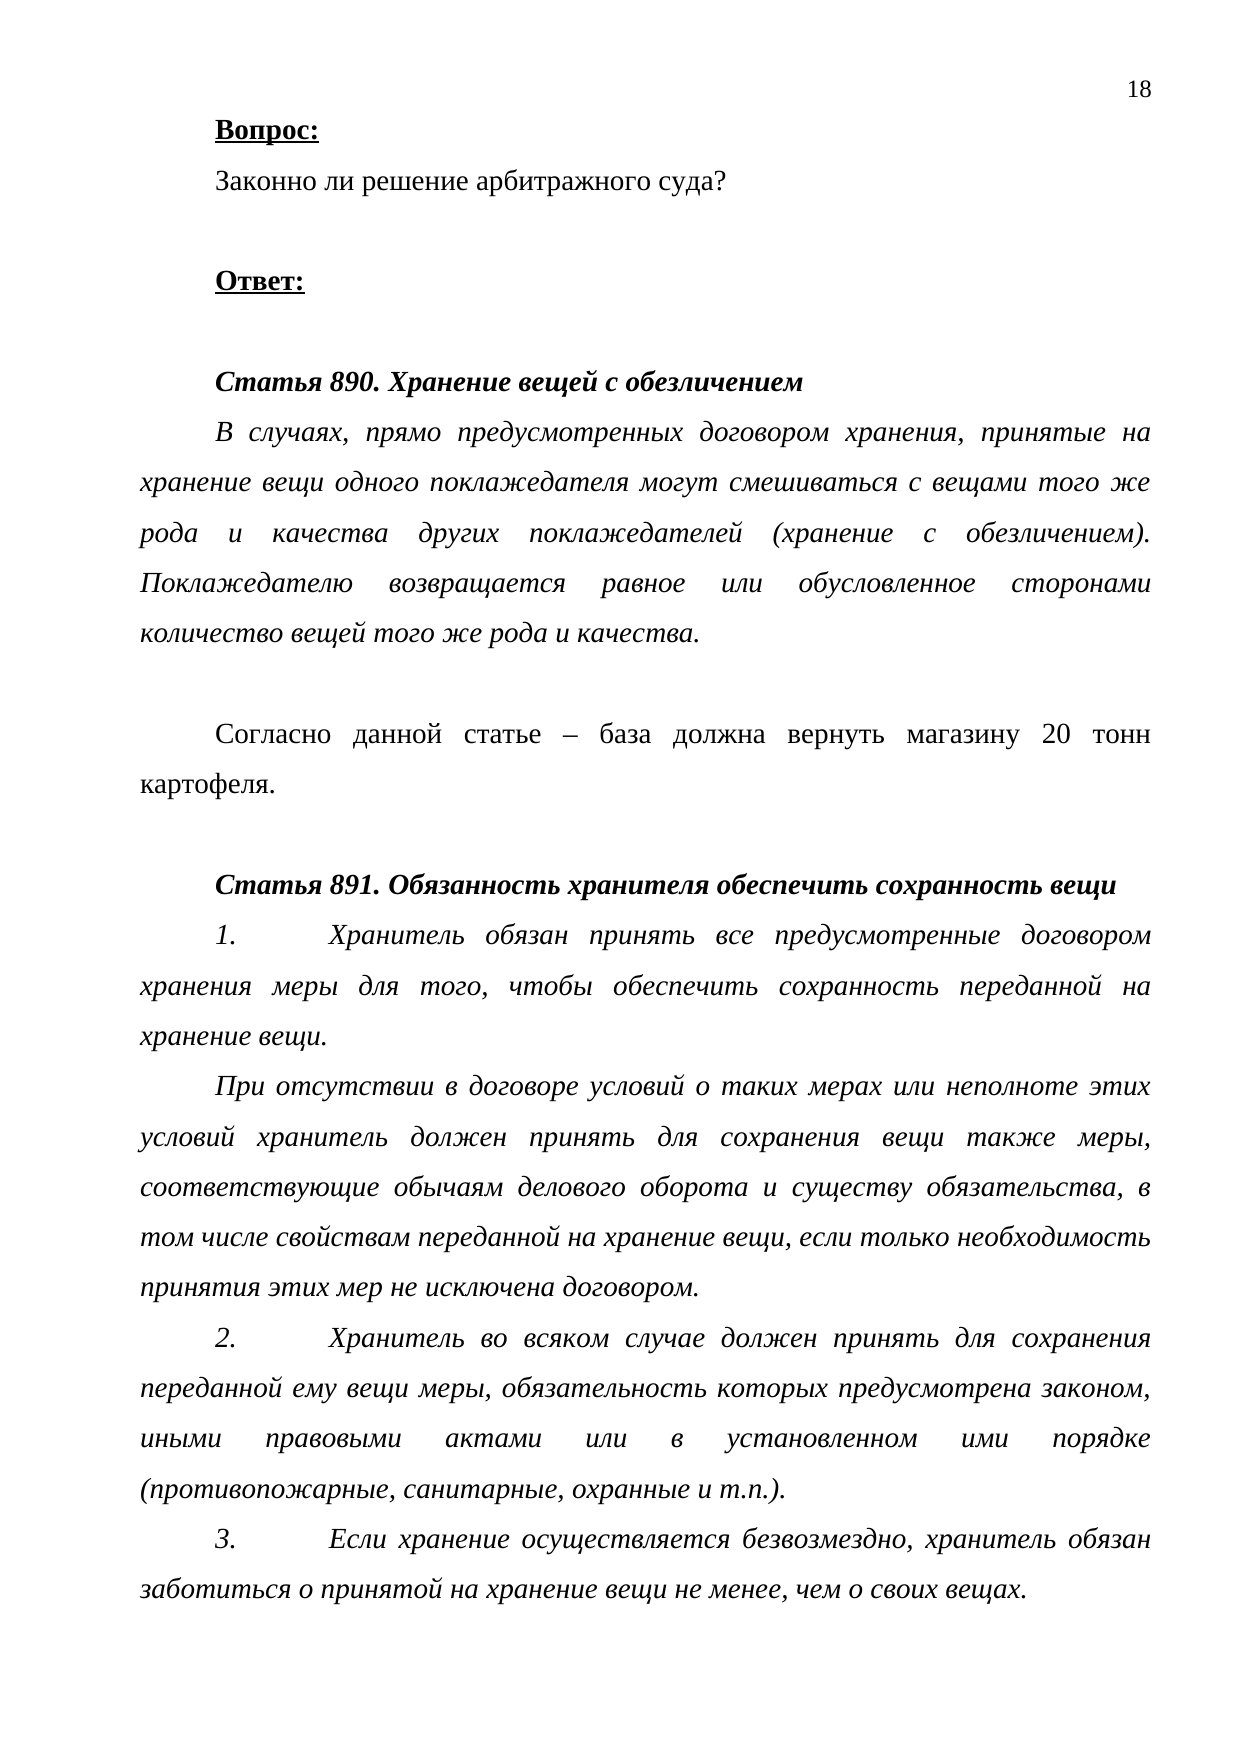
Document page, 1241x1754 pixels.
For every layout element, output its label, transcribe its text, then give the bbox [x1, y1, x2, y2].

list Если хранение осуществляется безвозмездно, хранитель обязан заботиться о принятой на хранение вещи не менее, чем о своих вещах. [140, 1521, 1152, 1605]
text Законно ли решение арбитражного суда? [140, 163, 1152, 196]
text В случаях, прямо предусмотренных договором хранения, принятые на хранение вещи одного поклажедателя могут смешиваться с вещами того же рода и качества других поклажедателей (хранение с обезличением). Поклажедателю возвращается равное или обусловленное сторонами количество вещей того же рода и качества. [140, 414, 1152, 649]
subtitle Статья 890. Хранение вещей с обезличением [140, 364, 1152, 397]
list Хранитель во всяком случае должен принять для сохранения переданной ему вещи меры, обязательность которых предусмотрена законом, иными правовыми актами или в установленном ими порядке (противопожарные, санитарные, охранные и т.п.). [140, 1320, 1152, 1504]
subtitle Статья 891. Обязанность хранителя обеспечить сохранность вещи [140, 867, 1152, 901]
text Ответ: [140, 263, 1152, 297]
text При отсутствии в договоре условий о таких мерах или неполноте этих условий хранитель должен принять для сохранения вещи также меры, соответствующие обычаям делового оборота и существу обязательства, в том числе свойствам переданной на хранение вещи, если только необходимость принятия этих мер не исключена договором. [140, 1068, 1152, 1303]
text Согласно данной статье – база должна вернуть магазину 20 тонн картофеля. [140, 716, 1152, 800]
list Хранитель обязан принять все предусмотренные договором хранения меры для того, чтобы обеспечить сохранность переданной на хранение вещи. [140, 917, 1152, 1052]
text Вопрос: [140, 112, 1152, 146]
